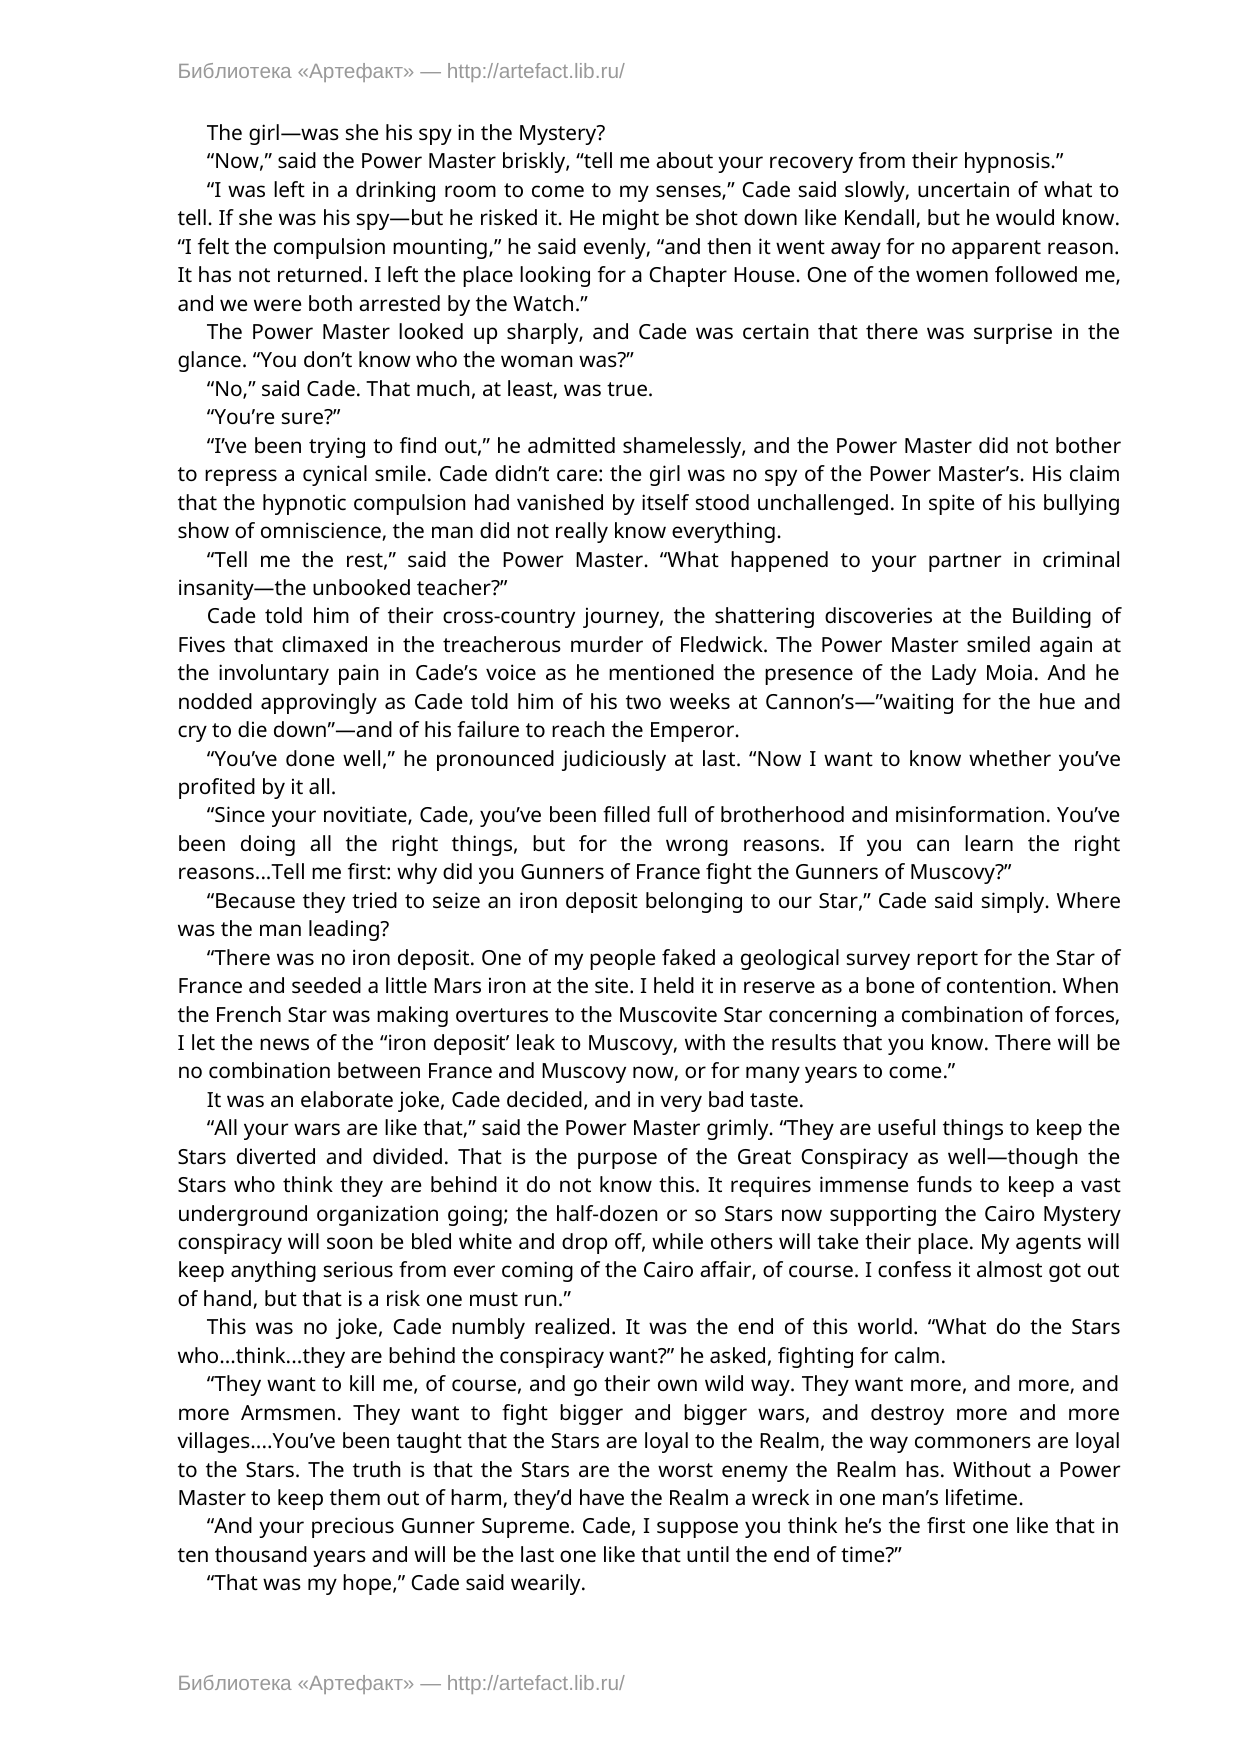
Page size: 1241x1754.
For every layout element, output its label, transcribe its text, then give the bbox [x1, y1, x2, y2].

text “I was left in a drinking room to come to my senses,” Cade said slowly, uncertain of what to tell. If she was his spy—but he risked it. He might be shot down like Kendall, but he would know. “I felt the compulsion mounting,” he said evenly, “and then it went away for no apparent reason. It has not returned. I left the place looking for a Chapter House. One of the women followed me, and we were both arrested by the Watch.” [177, 175, 1122, 317]
text “There was no iron deposit. One of my people faked a geological survey report for the Star of France and seeded a little Mars iron at the site. I held it in reserve as a bone of contention. When the French Star was making overtures to the Muscovite Star concerning a combination of forces, I let the news of the “iron deposit’ leak to Muscovy, with the results that you know. There will be no combination between France and Muscovy now, or for many years to come.” [177, 943, 1122, 1085]
text “No,” said Cade. That much, at least, was true. [177, 374, 1122, 402]
text “Because they tried to seize an iron deposit belonging to our Star,” Cade said simply. Where was the man leading? [177, 886, 1122, 943]
text “And your precious Gunner Supreme. Cade, I suppose you think he’s the first one like that in ten thousand years and will be the last one like that until the end of time?” [177, 1512, 1122, 1568]
text The girl—was she his spy in the Mystery? [177, 118, 1122, 147]
text “Tell me the rest,” said the Power Master. “What happened to your partner in criminal insanity—the unbooked teacher?” [177, 545, 1122, 602]
text This was no joke, Cade numbly realized. It was the end of this world. “What do the Stars who...think...they are behind the conspiracy want?” he asked, fighting for calm. [177, 1312, 1122, 1369]
text The Power Master looked up sharply, and Cade was certain that there was surprise in the glance. “You don’t know who the woman was?” [177, 317, 1122, 374]
text “That was my hope,” Cade said wearily. [177, 1568, 1122, 1597]
text It was an elaborate joke, Cade decided, and in very bad taste. [177, 1085, 1122, 1113]
text “You’ve done well,” he pronounced judiciously at last. “Now I want to know whether you’ve profited by it all. [177, 744, 1122, 801]
text “You’re sure?” [177, 402, 1122, 431]
text “Since your novitiate, Cade, you’ve been filled full of brotherhood and misinformation. You’ve been doing all the right things, but for the wrong reasons. If you can learn the right reasons...Tell me first: why did you Gunners of France fight the Gunners of Muscovy?” [177, 801, 1122, 886]
text “Now,” said the Power Master briskly, “tell me about your recovery from their hypnosis.” [177, 147, 1122, 175]
text “I’ve been trying to find out,” he admitted shamelessly, and the Power Master did not bother to repress a cynical smile. Cade didn’t care: the girl was no spy of the Power Master’s. His claim that the hypnotic compulsion had vanished by itself stood unchallenged. In spite of his bullying show of omniscience, the man did not really know everything. [177, 431, 1122, 545]
text Cade told him of their cross-country journey, the shattering discoveries at the Building of Fives that climaxed in the treacherous murder of Fledwick. The Power Master smiled again at the involuntary pain in Cade’s voice as he mentioned the presence of the Lady Moia. And he nodded approvingly as Cade told him of his two weeks at Cannon’s—”waiting for the hue and cry to die down”—and of his failure to reach the Emperor. [177, 602, 1122, 744]
text “All your wars are like that,” said the Power Master grimly. “They are useful things to keep the Stars diverted and divided. That is the purpose of the Great Conspiracy as well—though the Stars who think they are behind it do not know this. It requires immense funds to keep a vast underground organization going; the half-dozen or so Stars now supporting the Cairo Mystery conspiracy will soon be bled white and drop off, while others will take their place. My agents will keep anything serious from ever coming of the Cairo affair, of course. I confess it almost got out of hand, but that is a risk one must run.” [177, 1113, 1122, 1312]
text “They want to kill me, of course, and go their own wild way. They want more, and more, and more Armsmen. They want to fight bigger and bigger wars, and destroy more and more villages....You’ve been taught that the Stars are loyal to the Realm, the way commoners are loyal to the Stars. The truth is that the Stars are the worst enemy the Realm has. Without a Power Master to keep them out of harm, they’d have the Realm a wreck in one man’s lifetime. [177, 1369, 1122, 1512]
